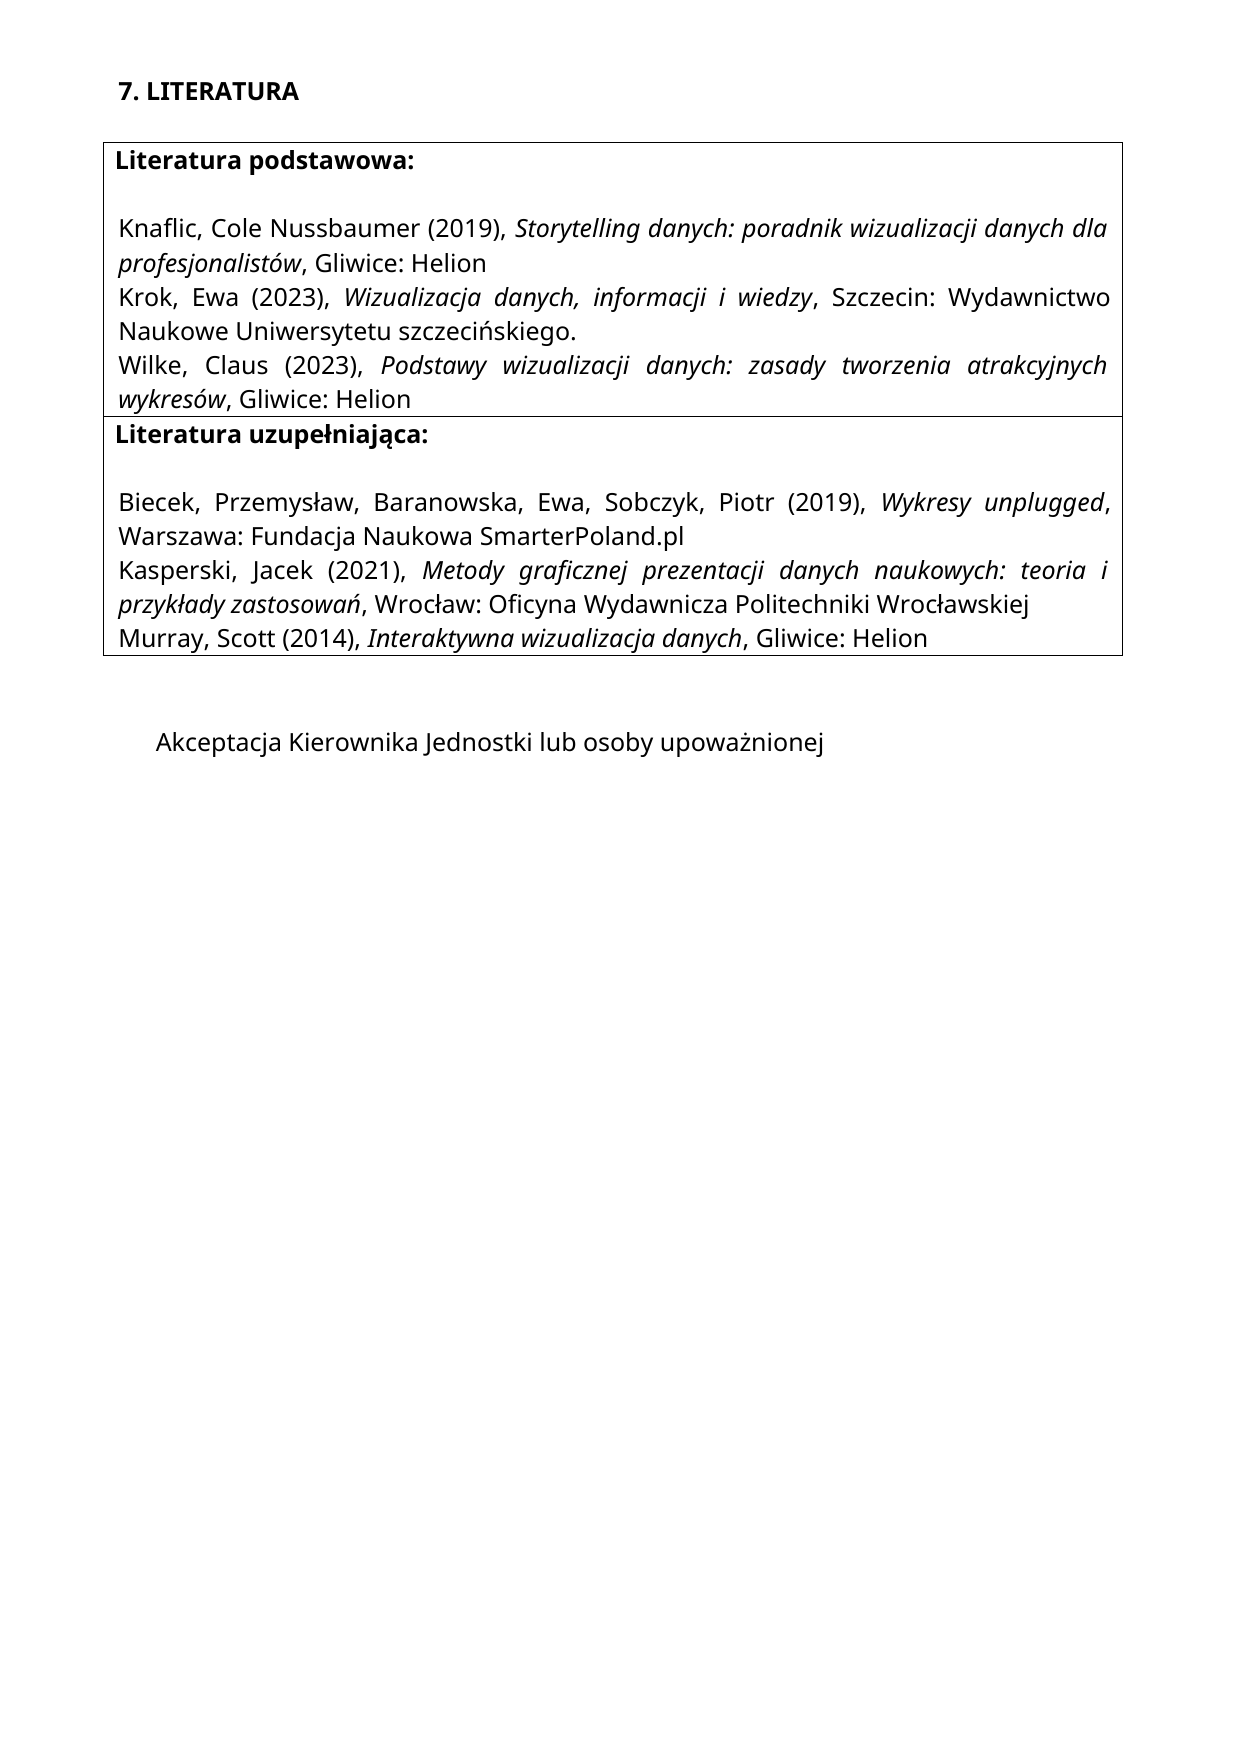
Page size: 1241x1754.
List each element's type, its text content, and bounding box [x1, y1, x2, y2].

table_cell Literatura uzupełniająca: Biecek, Przemysław, Baranowska, Ewa, Sobczyk, Piotr (2019), Wykresy unplugged, Warszawa: Fundacja Naukowa SmarterPoland.pl Kasperski, Jacek (2021), Metody graficznej prezentacji danych naukowych: teoria i przykłady zastosowań, Wrocław: Oficyna Wydawnicza Politechniki Wrocławskiej Murray, Scott (2014), Interaktywna wizualizacja danych, Gliwice: Helion [104, 417, 1122, 655]
text 7. LITERATURA [118, 74, 1122, 108]
text Akceptacja Kierownika Jednostki lub osoby upoważnionej [156, 724, 1122, 758]
table_header Literatura podstawowa: Knaflic, Cole Nussbaumer (2019), Storytelling danych: poradnik wizualizacji danych dla profesjonalistów, Gliwice: Helion Krok, Ewa (2023), Wizualizacja danych, informacji i wiedzy, Szczecin: Wydawnictwo Naukowe Uniwersytetu szczecińskiego. Wilke, Claus (2023), Podstawy wizualizacji danych: zasady tworzenia atrakcyjnych wykresów, Gliwice: Helion [104, 143, 1122, 416]
